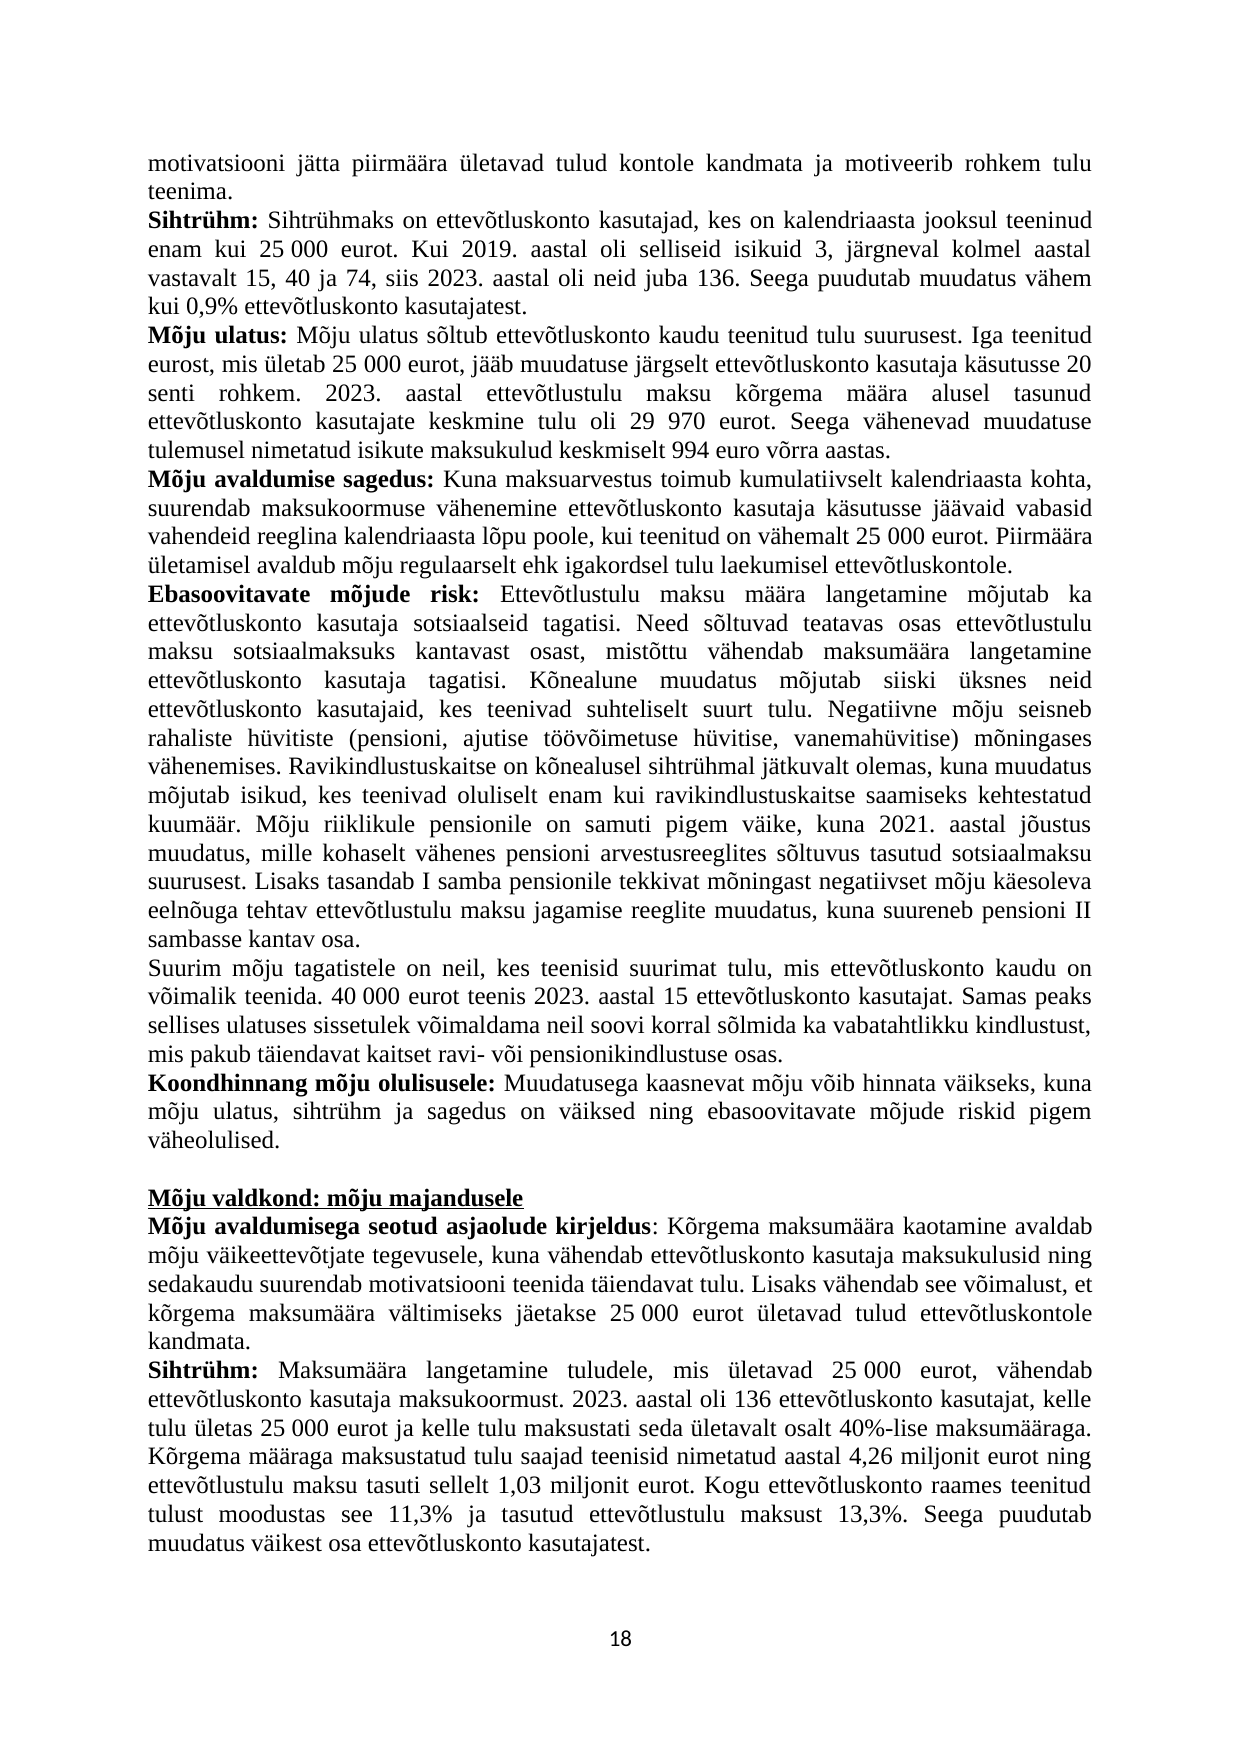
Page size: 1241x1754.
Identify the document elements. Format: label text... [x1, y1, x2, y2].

text Mõju ulatus: Mõju ulatus sõltub ettevõtluskonto kaudu teenitud tulu suurusest. Iga teenitud eurost, mis ületab 25 000 eurot, jääb muudatuse järgselt ettevõtluskonto kasutaja käsutusse 20 senti rohkem. 2023. aastal ettevõtlustulu maksu kõrgema määra alusel tasunud ettevõtluskonto kasutajate keskmine tulu oli 29 970 eurot. Seega vähenevad muudatuse tulemusel nimetatud isikute maksukulud keskmiselt 994 euro võrra aastas. [148, 320, 1093, 464]
text Sihtrühm: Sihtrühmaks on ettevõtluskonto kasutajad, kes on kalendriaasta jooksul teeninud enam kui 25 000 eurot. Kui 2019. aastal oli selliseid isikuid 3, järgneval kolmel aastal vastavalt 15, 40 ja 74, siis 2023. aastal oli neid juba 136. Seega puudutab muudatus vähem kui 0,9% ettevõtluskonto kasutajatest. [148, 205, 1093, 320]
text Mõju avaldumisega seotud asjaolude kirjeldus: Kõrgema maksumäära kaotamine avaldab mõju väikeettevõtjate tegevusele, kuna vähendab ettevõtluskonto kasutaja maksukulusid ning sedakaudu suurendab motivatsiooni teenida täiendavat tulu. Lisaks vähendab see võimalust, et kõrgema maksumäära vältimiseks jäetakse 25 000 eurot ületavad tulud ettevõtluskontole kandmata. [148, 1211, 1093, 1355]
text Koondhinnang mõju olulisusele: Muudatusega kaasnevat mõju võib hinnata väikseks, kuna mõju ulatus, sihtrühm ja sagedus on väiksed ning ebasoovitavate mõjude riskid pigem väheolulised. [148, 1068, 1093, 1154]
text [148, 148, 1093, 205]
text Suurim mõju tagatistele on neil, kes teenisid suurimat tulu, mis ettevõtluskonto kaudu on võimalik teenida. 40 000 eurot teenis 2023. aastal 15 ettevõtluskonto kasutajat. Samas peaks sellises ulatuses sissetulek võimaldama neil soovi korral sõlmida ka vabatahtlikku kindlustust, mis pakub täiendavat kaitset ravi- või pensionikindlustuse osas. [148, 953, 1093, 1068]
text Ebasoovitavate mõjude risk: Ettevõtlustulu maksu määra langetamine mõjutab ka ettevõtluskonto kasutaja sotsiaalseid tagatisi. Need sõltuvad teatavas osas ettevõtlustulu maksu sotsiaalmaksuks kantavast osast, mistõttu vähendab maksumäära langetamine ettevõtluskonto kasutaja tagatisi. Kõnealune muudatus mõjutab siiski üksnes neid ettevõtluskonto kasutajaid, kes teenivad suhteliselt suurt tulu. Negatiivne mõju seisneb rahaliste hüvitiste (pensioni, ajutise töövõimetuse hüvitise, vanemahüvitise) mõningases vähenemises. Ravikindlustuskaitse on kõnealusel sihtrühmal jätkuvalt olemas, kuna muudatus mõjutab isikud, kes teenivad oluliselt enam kui ravikindlustuskaitse saamiseks kehtestatud kuumäär. Mõju riiklikule pensionile on samuti pigem väike, kuna 2021. aastal jõustus muudatus, mille kohaselt vähenes pensioni arvestusreeglites sõltuvus tasutud sotsiaalmaksu suurusest. Lisaks tasandab I samba pensionile tekkivat mõningast negatiivset mõju käesoleva eelnõuga tehtav ettevõtlustulu maksu jagamise reeglite muudatus, kuna suureneb pensioni II sambasse kantav osa. [148, 579, 1093, 953]
text Mõju avaldumise sagedus: Kuna maksuarvestus toimub kumulatiivselt kalendriaasta kohta, suurendab maksukoormuse vähenemine ettevõtluskonto kasutaja käsutusse jäävaid vabasid vahendeid reeglina kalendriaasta lõpu poole, kui teenitud on vähemalt 25 000 eurot. Piirmäära ületamisel avaldub mõju regulaarselt ehk igakordsel tulu laekumisel ettevõtluskontole. [148, 464, 1093, 579]
text Sihtrühm: Maksumäära langetamine tuludele, mis ületavad 25 000 eurot, vähendab ettevõtluskonto kasutaja maksukoormust. 2023. aastal oli 136 ettevõtluskonto kasutajat, kelle tulu ületas 25 000 eurot ja kelle tulu maksustati seda ületavalt osalt 40%-lise maksumääraga. Kõrgema määraga maksustatud tulu saajad teenisid nimetatud aastal 4,26 miljonit eurot ning ettevõtlustulu maksu tasuti sellelt 1,03 miljonit eurot. Kogu ettevõtluskonto raames teenitud tulust moodustas see 11,3% ja tasutud ettevõtlustulu maksust 13,3%. Seega puudutab muudatus väikest osa ettevõtluskonto kasutajatest. [148, 1355, 1093, 1556]
text Mõju valdkond: mõju majandusele [148, 1183, 1093, 1211]
